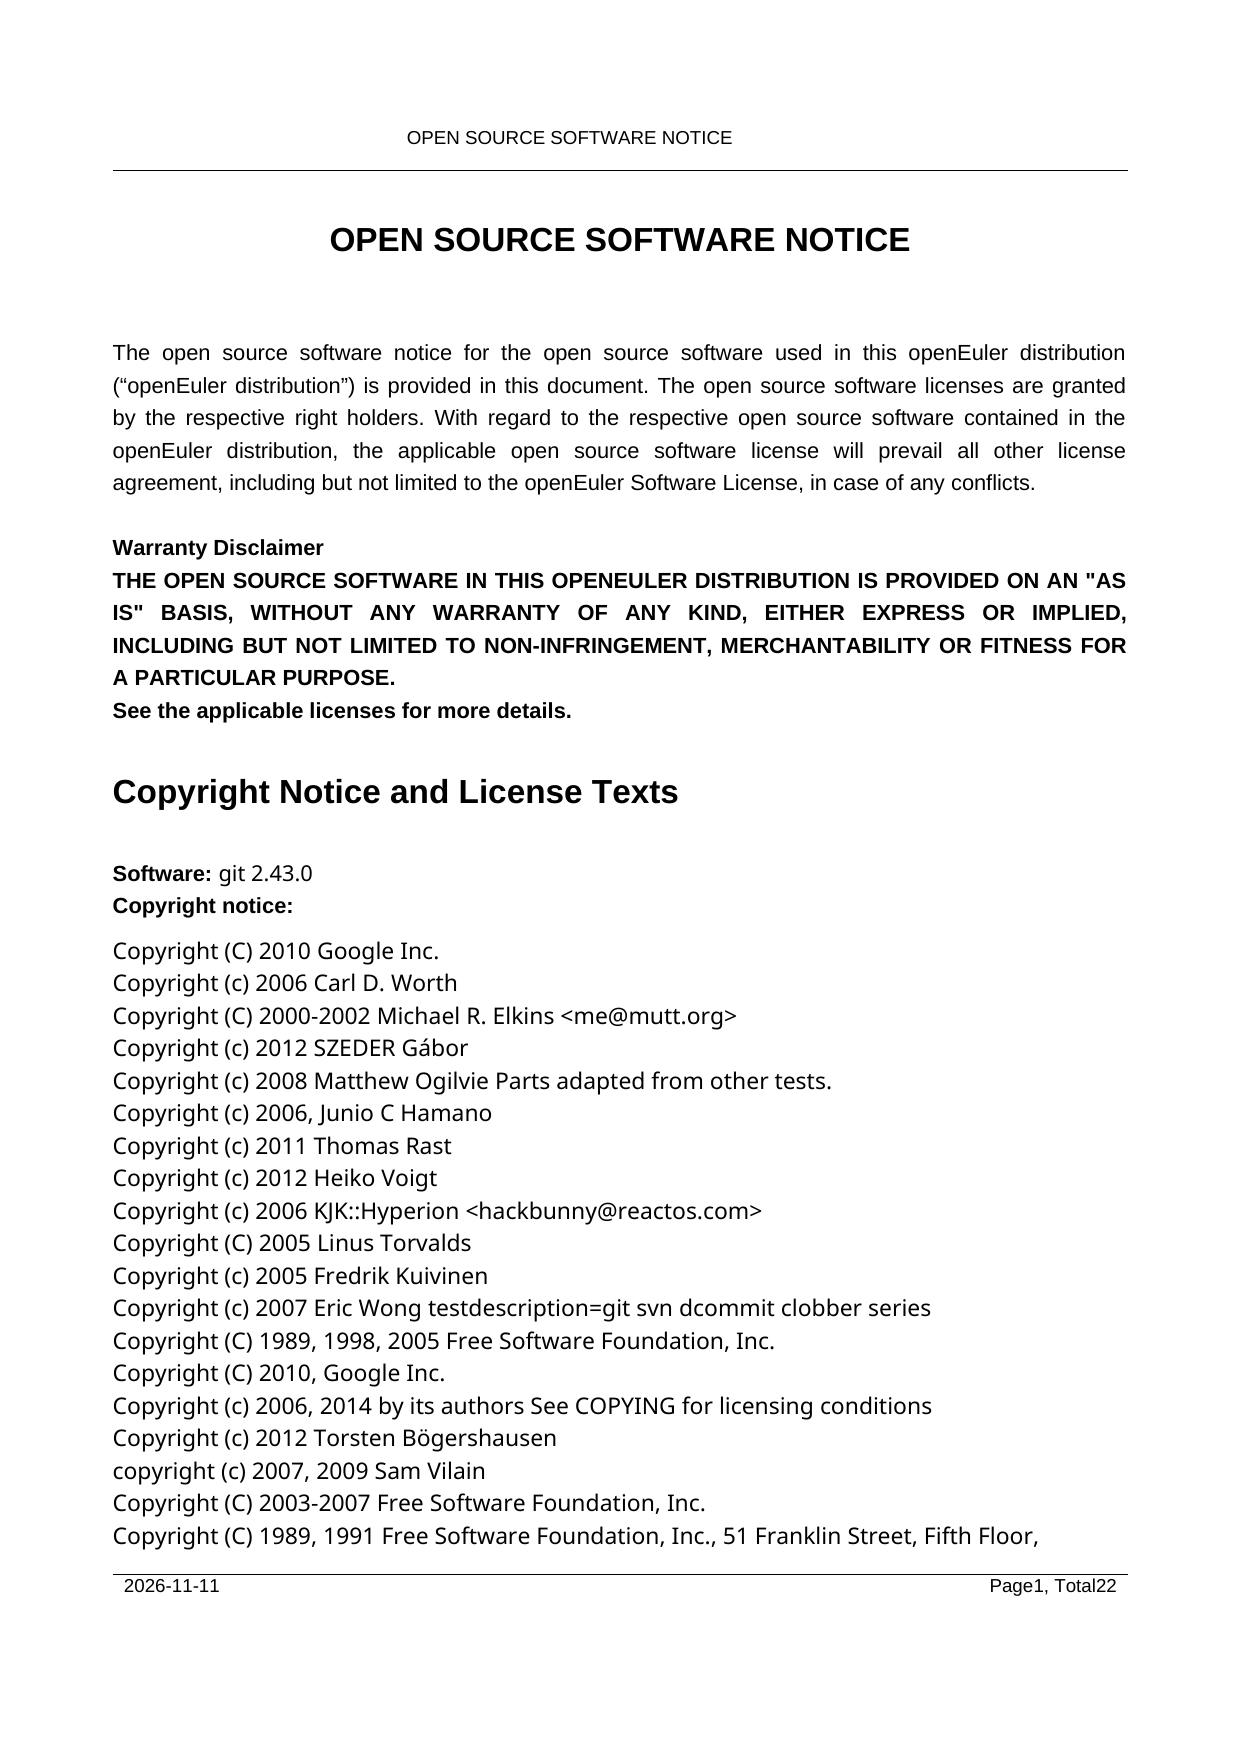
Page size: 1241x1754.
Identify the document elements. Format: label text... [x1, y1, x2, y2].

text Copyright notice: [112, 889, 1128, 921]
text THE OPEN SOURCE SOFTWARE IN THIS OPENEULER DISTRIBUTION IS PROVIDED ON AN "AS IS" BASIS, WITHOUT ANY WARRANTY OF ANY KIND, EITHER EXPRESS OR IMPLIED, INCLUDING BUT NOT LIMITED TO NON-INFRINGEMENT, MERCHANTABILITY OR FITNESS FOR A PARTICULAR PURPOSE. See the applicable licenses for more details. [112, 564, 1128, 726]
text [112, 934, 1128, 1551]
title Software: git 2.43.0 [112, 856, 1128, 889]
text Copyright Notice and License Texts [112, 759, 1128, 824]
text OPEN SOURCE SOFTWARE NOTICE [112, 206, 1128, 271]
text Warranty Disclaimer [112, 531, 1128, 564]
text The open source software notice for the open source software used in this openEuler distribution (“openEuler distribution”) is provided in this document. The open source software licenses are granted by the respective right holders. With regard to the respective open source software contained in the openEuler distribution, the applicable open source software license will prevail all other license agreement, including but not limited to the openEuler Software License, in case of any conflicts. [112, 336, 1128, 499]
